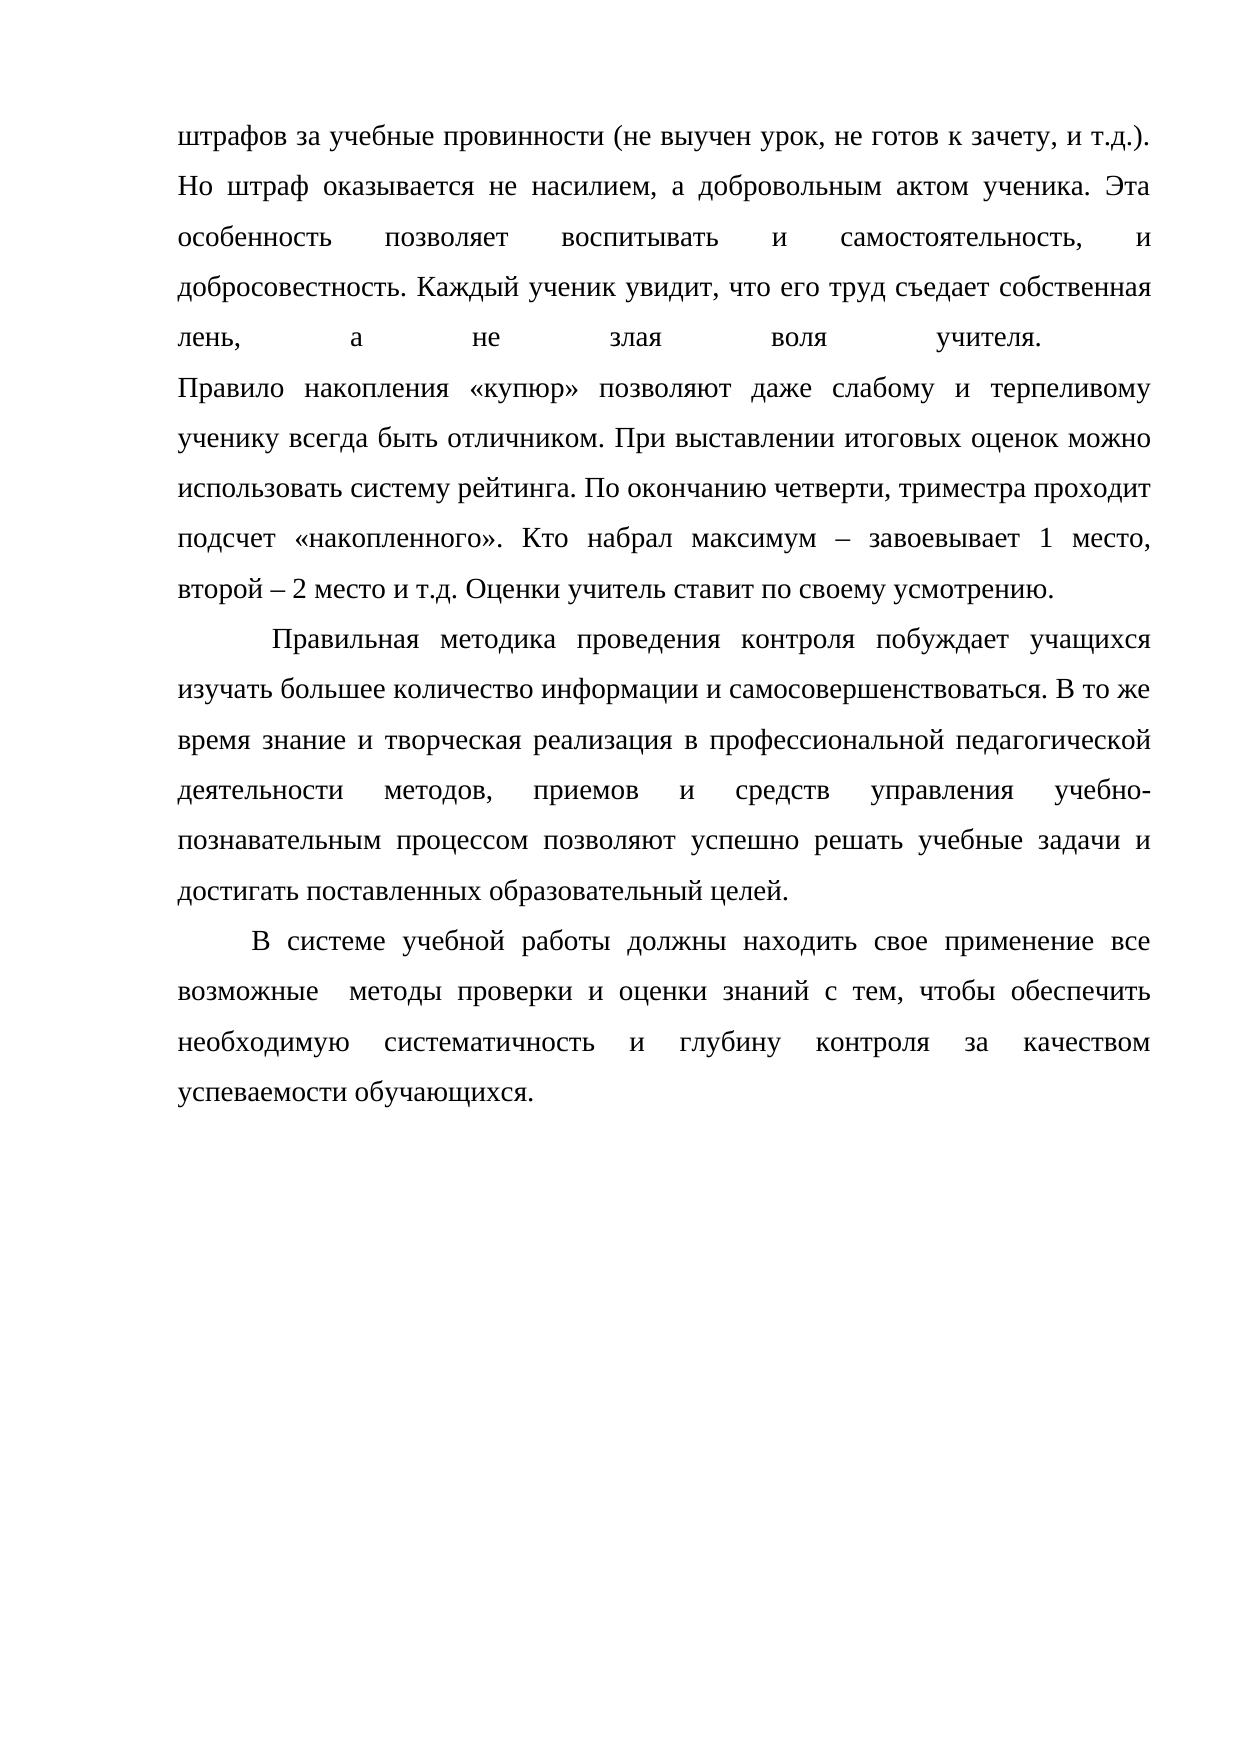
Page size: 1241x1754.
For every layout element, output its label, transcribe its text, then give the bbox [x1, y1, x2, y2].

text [177, 118, 1152, 604]
text В системе учебной работы должны находить свое применение все возможные методы проверки и оценки знаний с тем, чтобы обеспечить необходимую систематичность и глубину контроля за качеством успеваемости обучающихся. [177, 923, 1152, 1108]
text Правильная методика проведения контроля побуждает учащихся изучать большее количество информации и самосовершенствоваться. В то же время знание и творческая реализация в профессиональной педагогической деятельности методов, приемов и средств управления учебно-познавательным процессом позволяют успешно решать учебные задачи и достигать поставленных образовательный целей. [177, 621, 1152, 906]
